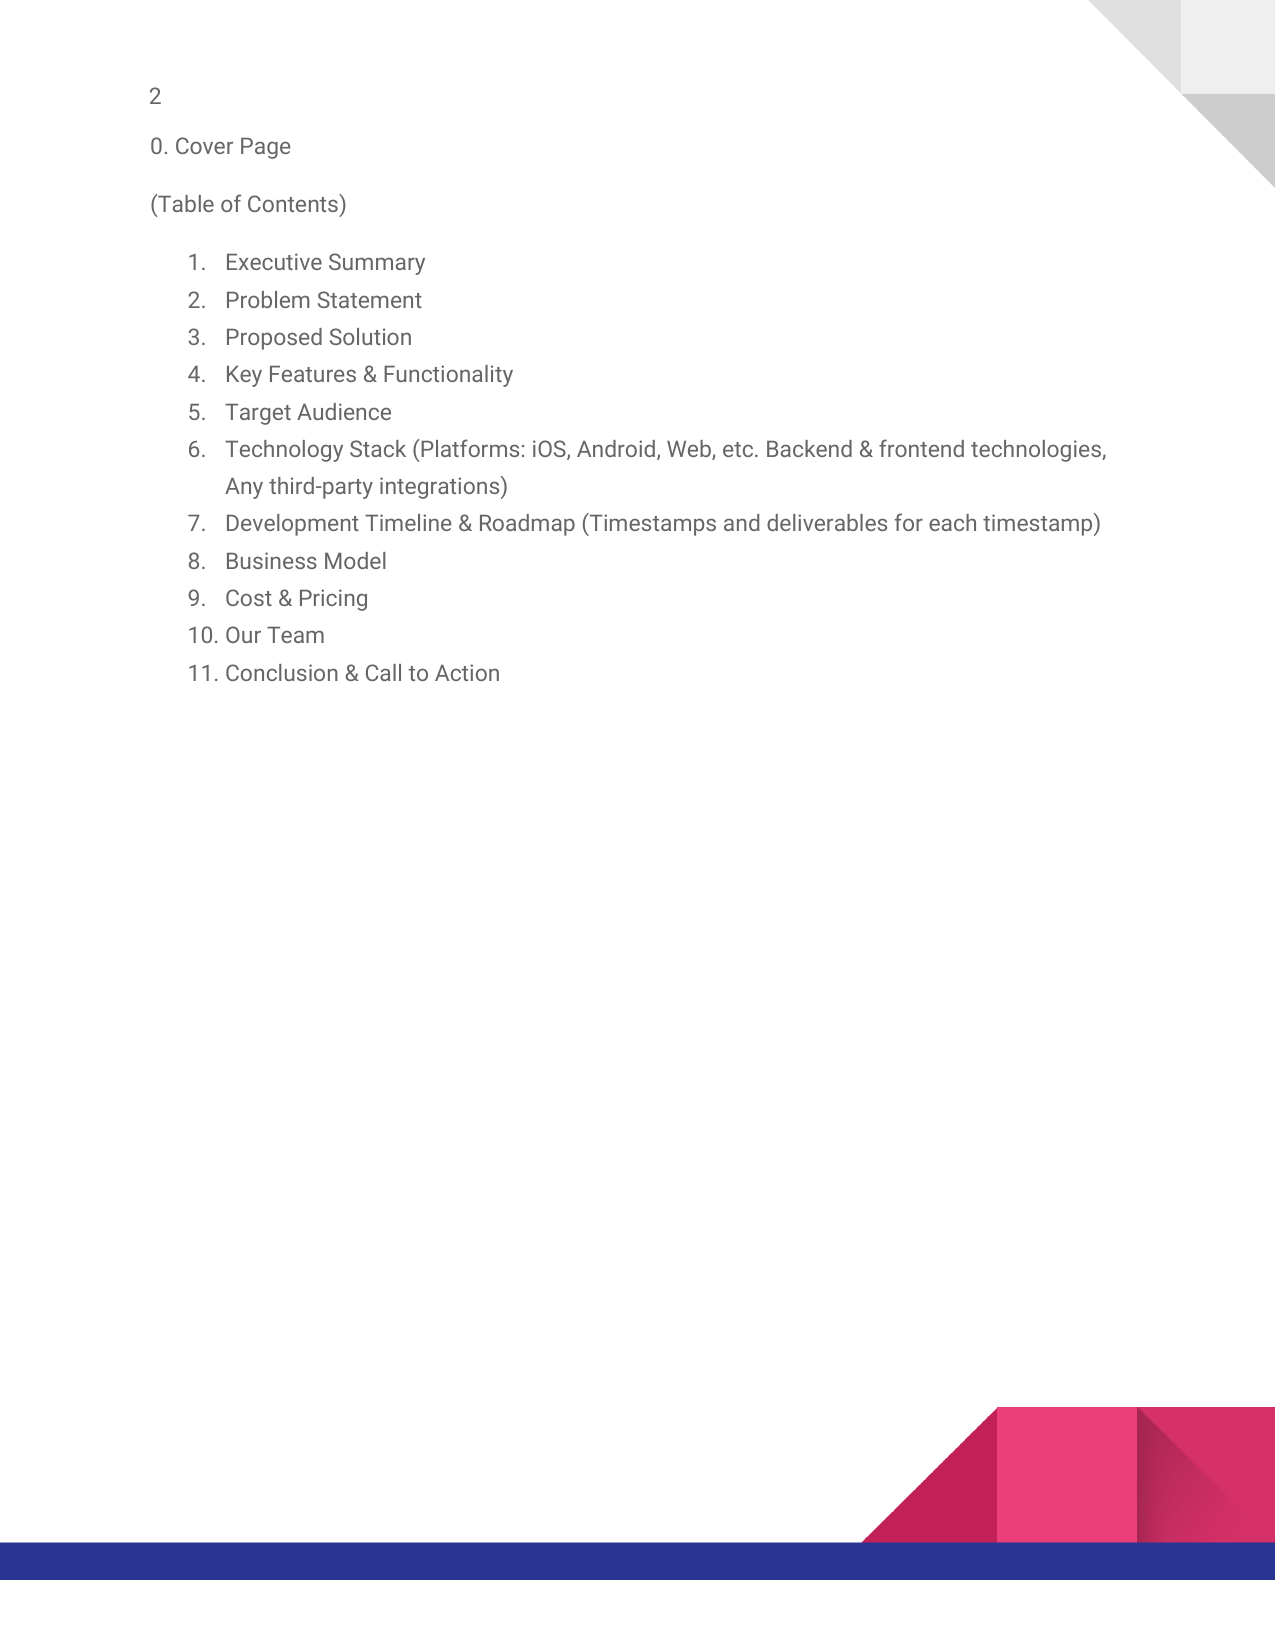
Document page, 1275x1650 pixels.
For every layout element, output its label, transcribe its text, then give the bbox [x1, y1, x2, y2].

list Proposed Solution [187, 324, 1125, 351]
list Problem Statement [187, 287, 1125, 314]
list Executive Summary [187, 249, 1125, 276]
list Our Team [187, 622, 1125, 649]
list Conclusion & Call to Action [187, 660, 1125, 687]
list Business Model [187, 548, 1125, 575]
text 0. Cover Page [150, 133, 1125, 160]
picture [1087, 0, 1275, 188]
list Target Audience [187, 399, 1125, 426]
text (Table of Contents) [150, 191, 1125, 218]
list Development Timeline & Roadmap (Timestamps and deliverables for each timestamp) [187, 511, 1125, 537]
list Cost & Pricing [187, 585, 1125, 612]
list Key Features & Functionality [187, 361, 1125, 388]
list Technology Stack (Platforms: iOS, Android, Web, etc. Backend & frontend technologies, Any third-party integrations) [187, 436, 1125, 500]
picture [0, 1405, 1275, 1580]
